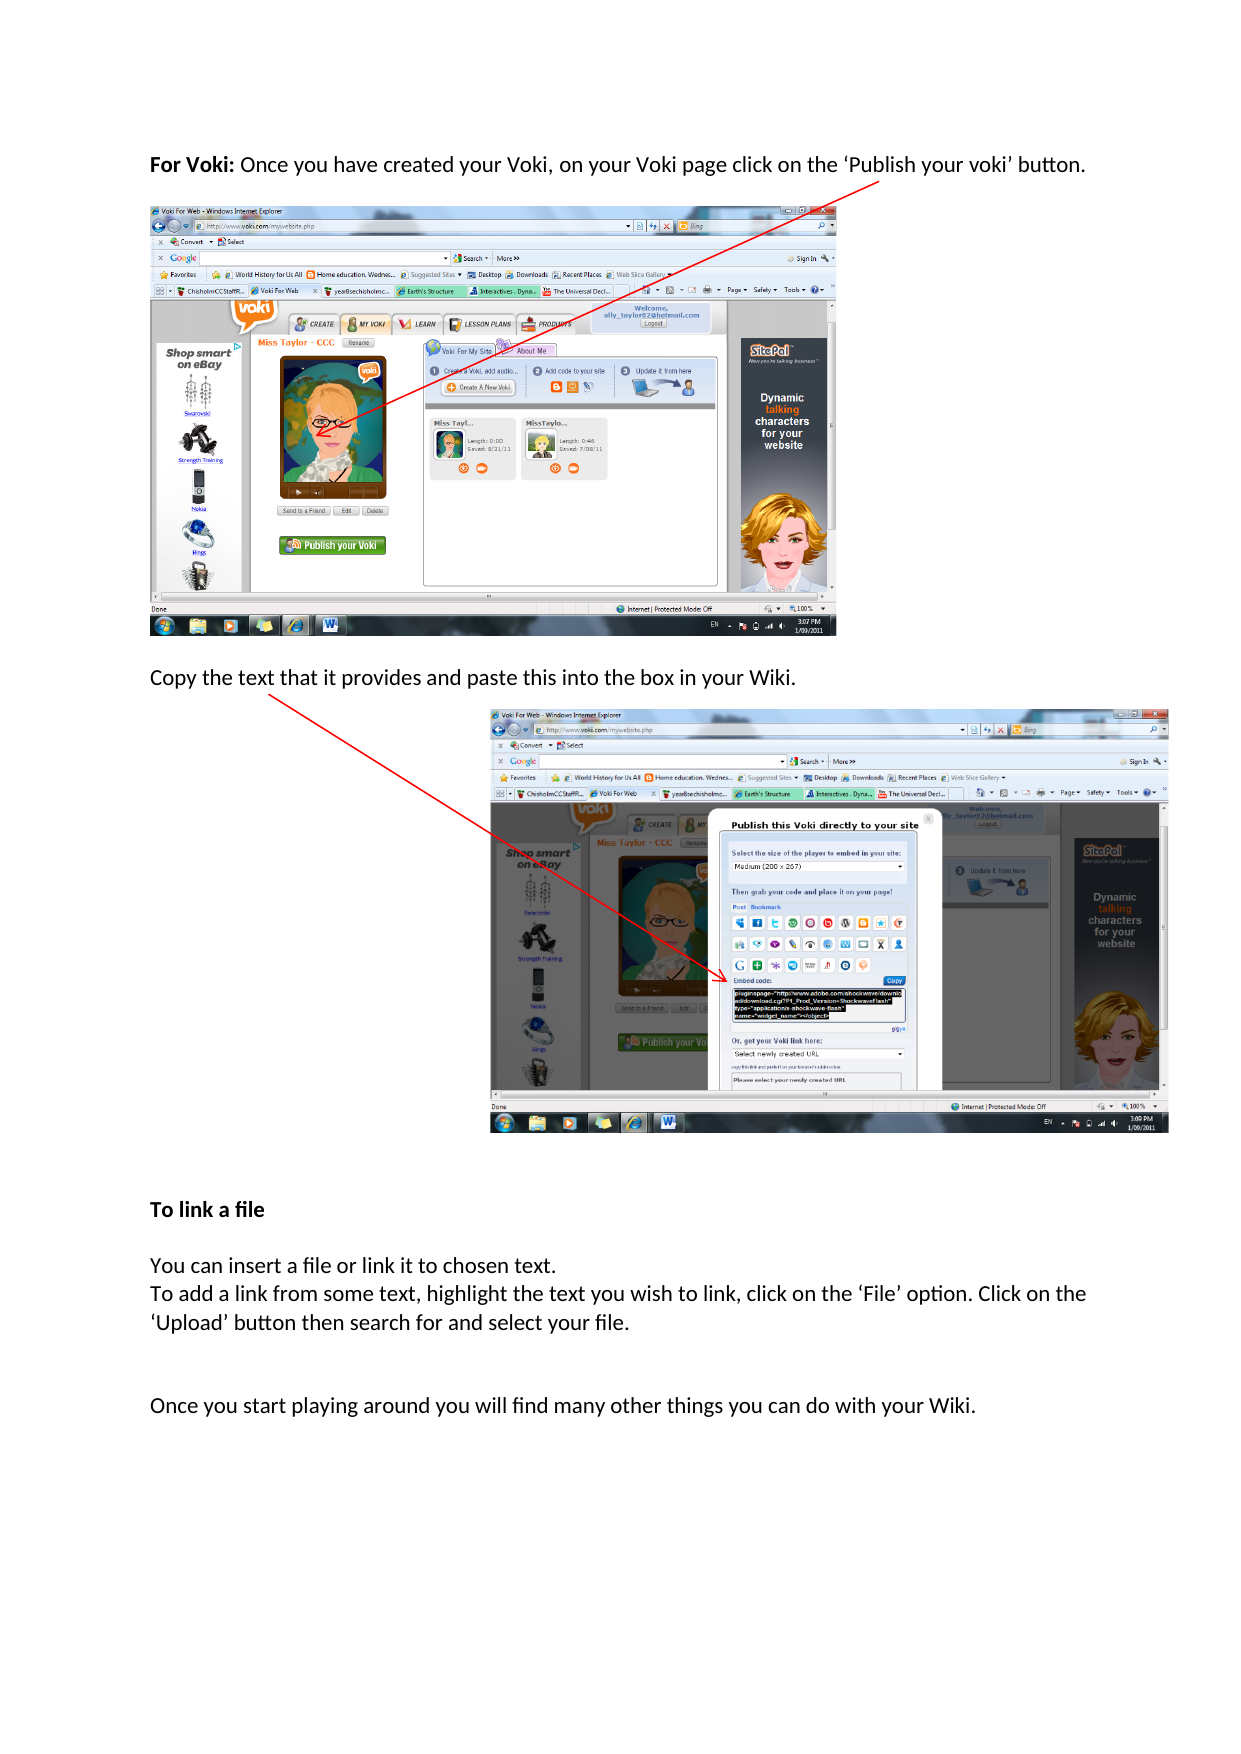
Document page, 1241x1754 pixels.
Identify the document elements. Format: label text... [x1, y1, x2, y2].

text To add a link from some text, highlight the text you wish to link, click on the ‘File’ option. Click on the ‘Upload’ button then search for and select your file. [150, 1279, 1090, 1336]
text Once you start playing around you will find many other things you can do with your Wiki. [150, 1392, 1090, 1420]
text For Voki: Once you have created your Voki, on your Voki page click on the ‘Publish your voki’ button. [150, 150, 1090, 178]
picture [150, 206, 837, 636]
text Copy the text that it provides and paste this into the box in your Wiki. [150, 663, 1090, 691]
text You can insert a file or link it to chosen text. [150, 1252, 1090, 1279]
picture [490, 709, 1169, 1133]
text To link a file [150, 1196, 1090, 1223]
